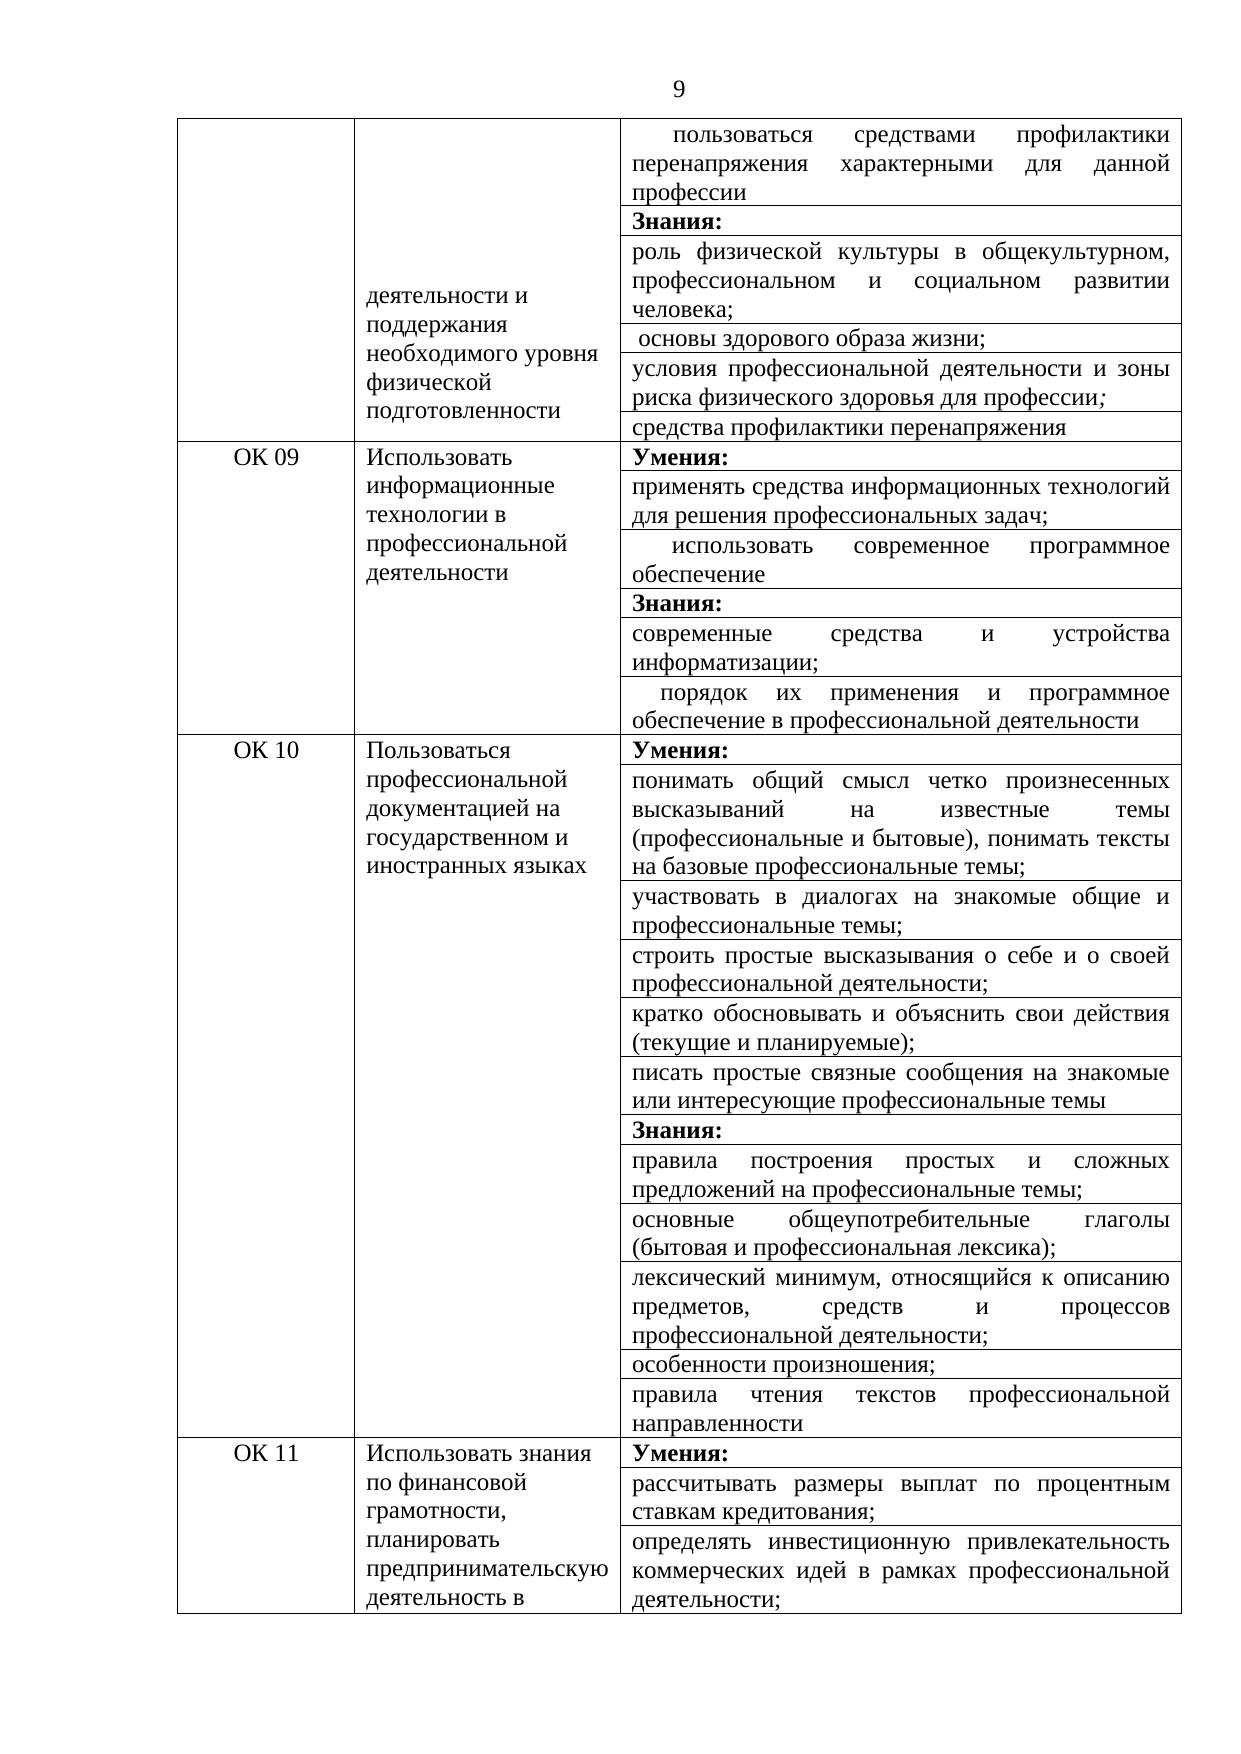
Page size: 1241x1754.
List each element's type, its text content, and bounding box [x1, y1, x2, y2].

table_cell писать простые связные сообщения на знакомые или интересующие профессиональные темы [621, 1057, 1181, 1114]
table_cell пользоваться средствами профилактики перенапряжения характерными для данной профессии [621, 119, 1181, 205]
table_cell Умения: [621, 442, 1181, 470]
table_cell кратко обосновывать и объяснить свои действия (текущие и планируемые); [621, 998, 1181, 1056]
table_cell Знания: [621, 589, 1181, 617]
table_cell ОК 11 [178, 1438, 354, 1612]
table_cell правила чтения текстов профессиональной направленности [621, 1379, 1181, 1437]
table_cell современные средства и устройства информатизации; [621, 618, 1181, 676]
table_cell определять инвестиционную привлекательность коммерческих идей в рамках профессиональной деятельности; [621, 1526, 1181, 1612]
table_cell Пользоваться профессиональной документацией на государственном и иностранных языках [355, 735, 620, 1437]
table_cell ОК 10 [178, 735, 354, 1437]
table_cell использовать современное программное обеспечение [621, 530, 1181, 587]
table_cell лексический минимум, относящийся к описанию предметов, средств и процессов профессиональной деятельности; [621, 1262, 1181, 1348]
table_cell Умения: [621, 1438, 1181, 1467]
table_cell Знания: [621, 1115, 1181, 1144]
table_cell Знания: [621, 206, 1181, 235]
table_cell Использовать знания по финансовой грамотности, планировать предпринимательскую деятельность в профессиональной сфере [355, 1438, 620, 1612]
table_cell ОК 09 [178, 442, 354, 734]
table_cell порядок их применения и программное обеспечение в профессиональной деятельности [621, 677, 1181, 734]
table_cell строить простые высказывания о себе и о своей профессиональной деятельности; [621, 940, 1181, 997]
table_cell применять средства информационных технологий для решения профессиональных задач; [621, 471, 1181, 529]
table_cell основы здорового образа жизни; [621, 324, 1181, 352]
table_cell Использовать информационные технологии в профессиональной деятельности [355, 442, 620, 734]
table_cell средства профилактики перенапряжения [621, 412, 1181, 441]
table_cell Умения: [621, 735, 1181, 764]
table_cell понимать общий смысл четко произнесенных высказываний на известные темы (профессиональные и бытовые), понимать тексты на базовые профессиональные темы; [621, 765, 1181, 880]
table_cell роль физической культуры в общекультурном, профессиональном и социальном развитии человека; [621, 236, 1181, 322]
table_cell основные общеупотребительные глаголы (бытовая и профессиональная лексика); [621, 1204, 1181, 1261]
table_cell рассчитывать размеры выплат по процентным ставкам кредитования; [621, 1468, 1181, 1525]
table_cell условия профессиональной деятельности и зоны риска физического здоровья для профессии; [621, 353, 1181, 411]
table_cell участвовать в диалогах на знакомые общие и профессиональные темы; [621, 881, 1181, 939]
table_cell особенности произношения; [621, 1350, 1181, 1378]
table_cell правила построения простых и сложных предложений на профессиональные темы; [621, 1145, 1181, 1203]
